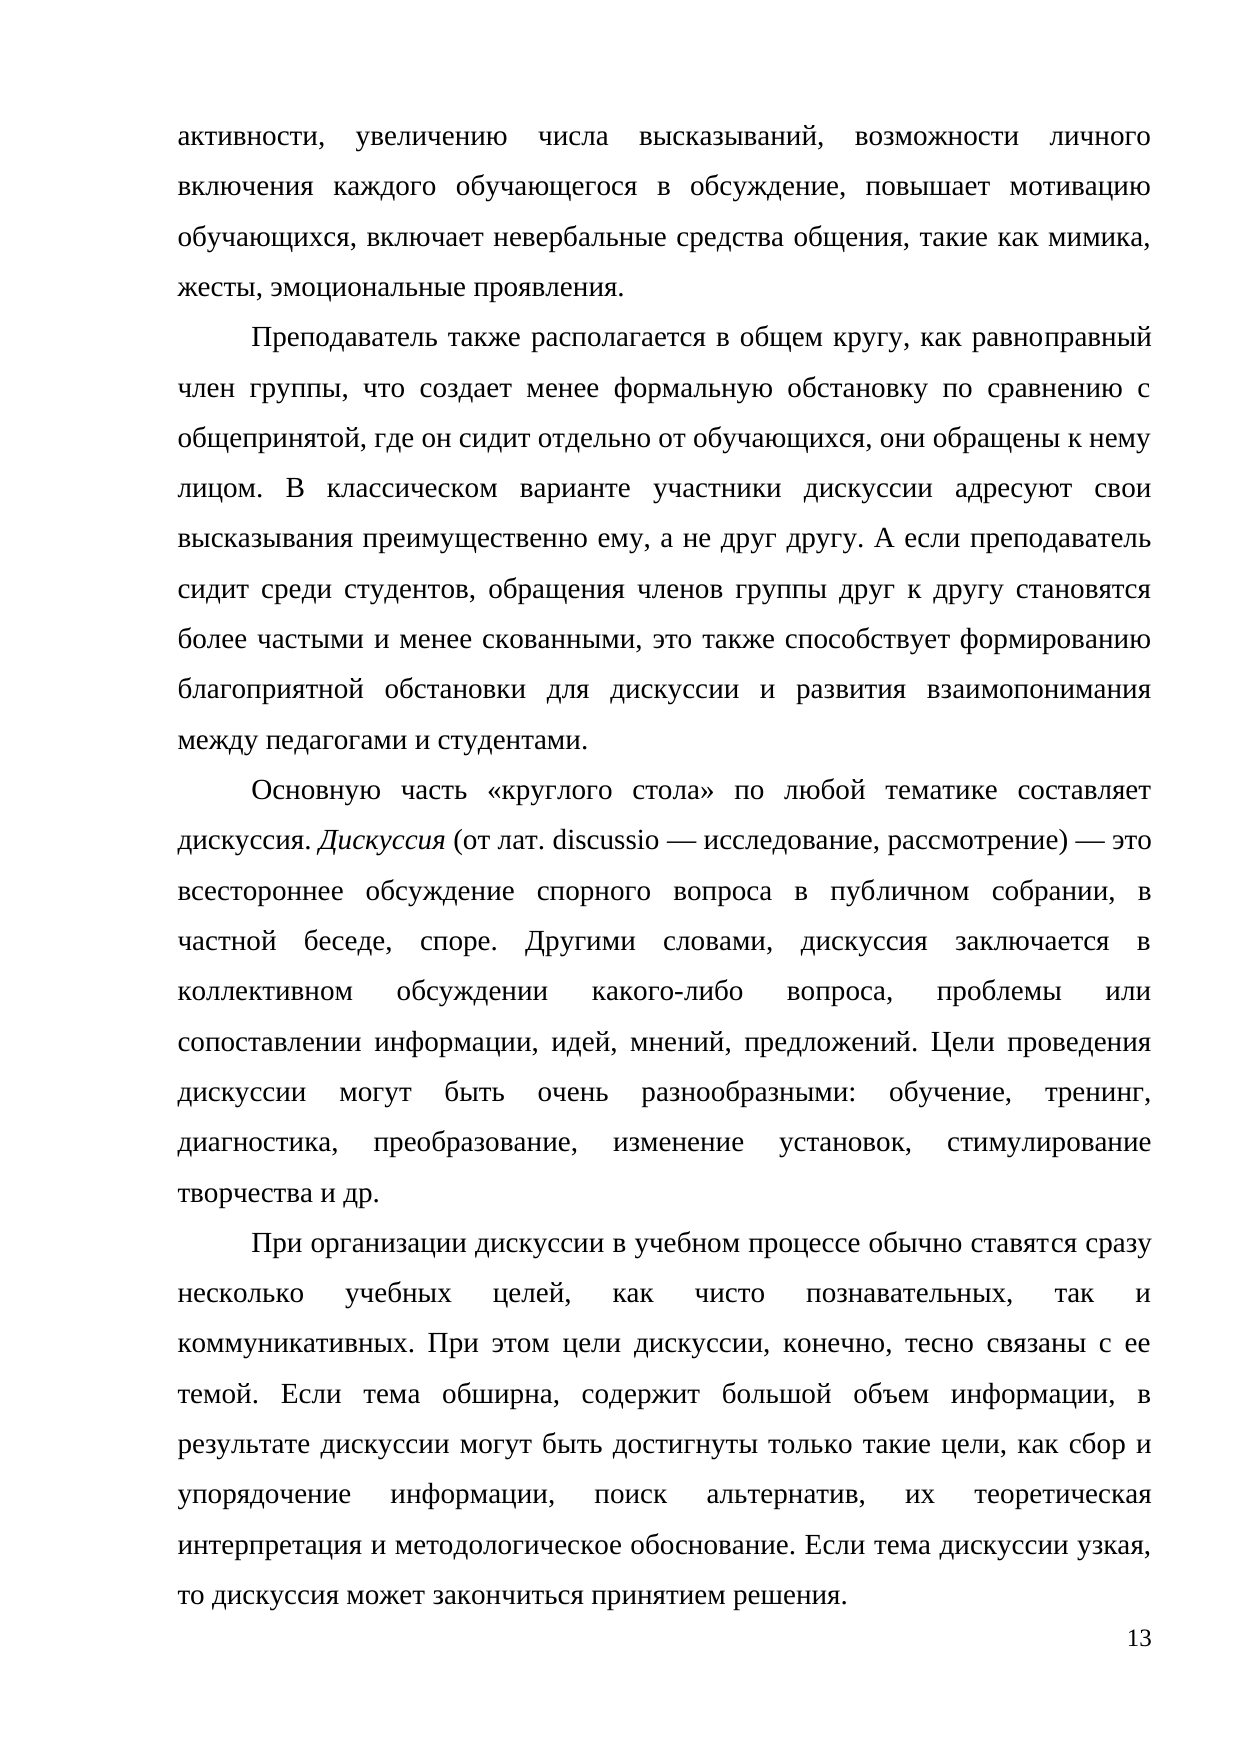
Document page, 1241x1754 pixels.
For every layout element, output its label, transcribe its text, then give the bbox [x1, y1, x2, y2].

text Основную часть «круглого стола» по любой тематике составляет дискуссия. Дискуссия (от лат. discussio — исследование, рассмотрение) — это всестороннее обсуждение спорного вопроса в публичном собрании, в частной беседе, споре. Другими словами, дискуссия заключается в коллективном обсуждении какого-либо вопроса, проблемы или сопоставлении информации, идей, мнений, предложений. Цели проведения дискуссии могут быть очень разнообразными: обучение, тренинг, диагностика, преобразование, изменение установок, стимулирование творчества и др. [177, 772, 1152, 1208]
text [177, 118, 1152, 303]
text При организации дискуссии в учебном процессе обычно ставятся сразу несколько учебных целей, как чисто познавательных, так и коммуникативных. При этом цели дискуссии, конечно, тесно связаны с ее темой. Если тема обширна, содержит большой объем информации, в результате дискуссии могут быть достигнуты только такие цели, как сбор и упорядочение информации, поиск альтернатив, их теоретическая интерпретация и методологическое обоснование. Если тема дискуссии узкая, то дискуссия может закончиться принятием решения. [177, 1225, 1152, 1611]
text Преподаватель также располагается в общем кругу, как равноправный член группы, что создает менее формальную обстановку по сравнению с общепринятой, где он сидит отдельно от обучающихся, они обращены к нему лицом. В классическом варианте участники дискуссии адресуют свои высказывания преимущественно ему, а не друг другу. А если преподаватель сидит среди студентов, обращения членов группы друг к другу становятся более частыми и менее скованными, это также способствует формированию благоприятной обстановки для дискуссии и развития взаимопонимания между педагогами и студентами. [177, 319, 1152, 755]
